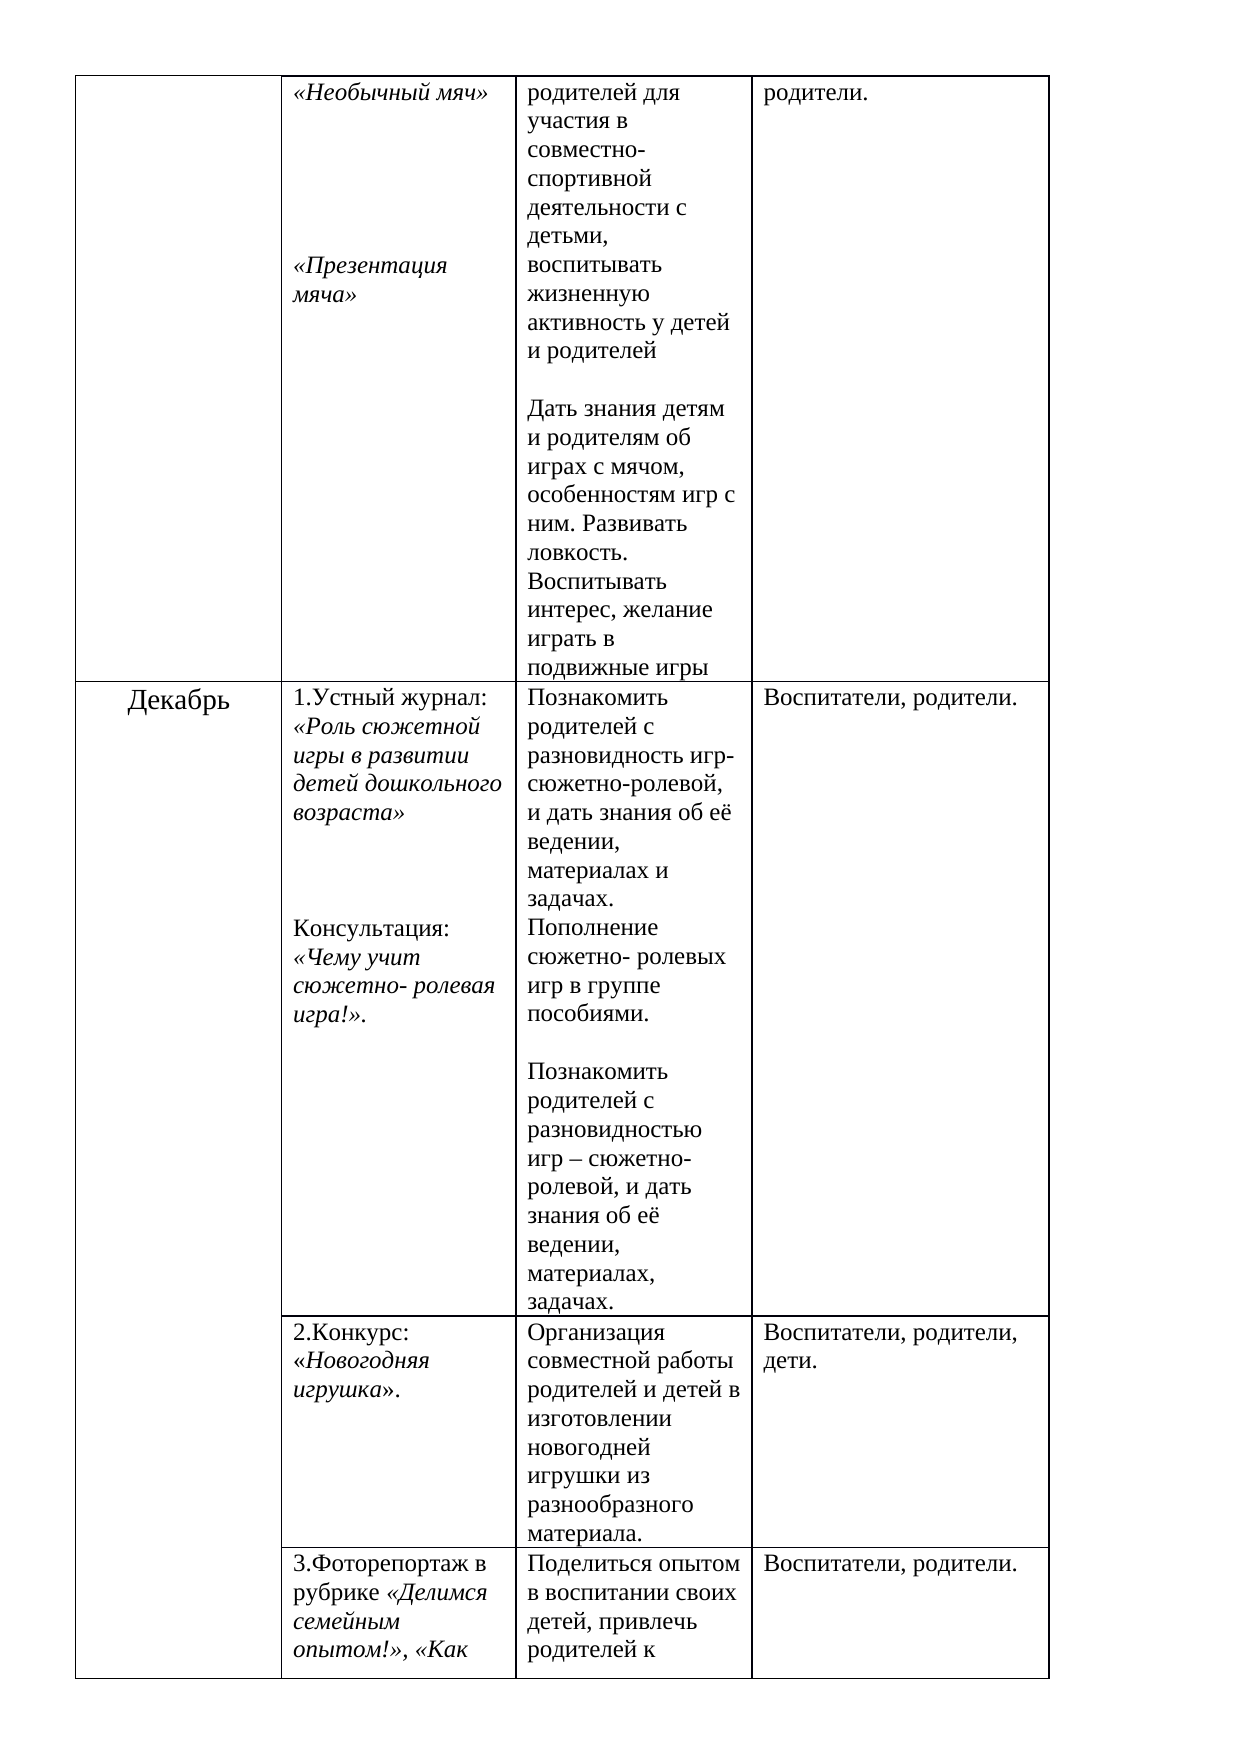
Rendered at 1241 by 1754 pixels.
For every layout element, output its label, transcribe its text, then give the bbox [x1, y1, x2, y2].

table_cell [282, 1548, 515, 1678]
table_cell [753, 77, 1048, 681]
table_cell 1.Устный журнал: «Роль сюжетной игры в развитии детей дошкольного возраста» Консультация: «Чему учит сюжетно- ролевая игра!». [282, 682, 515, 1315]
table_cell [282, 77, 515, 681]
table_cell Воспитатели, родители, дети. [753, 1317, 1048, 1547]
table_cell Декабрь [76, 682, 281, 1678]
table_cell 2.Конкурс: «Новогодняя игрушка». [282, 1317, 515, 1547]
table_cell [517, 1548, 751, 1678]
table_cell Организация совместной работы родителей и детей в изготовлении новогодней игрушки из разнообразного материала. [517, 1317, 751, 1547]
table_cell Познакомить родителей с разновидность игр- сюжетно-ролевой, и дать знания об её ведении, материалах и задачах. Пополнение сюжетно- ролевых игр в группе пособиями. Познакомить родителей с разновидностью игр – сюжетно-ролевой, и дать знания об её ведении, материалах, задачах. [517, 682, 751, 1315]
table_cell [517, 77, 751, 681]
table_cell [753, 1548, 1048, 1678]
table_cell Воспитатели, родители. [753, 682, 1048, 1315]
